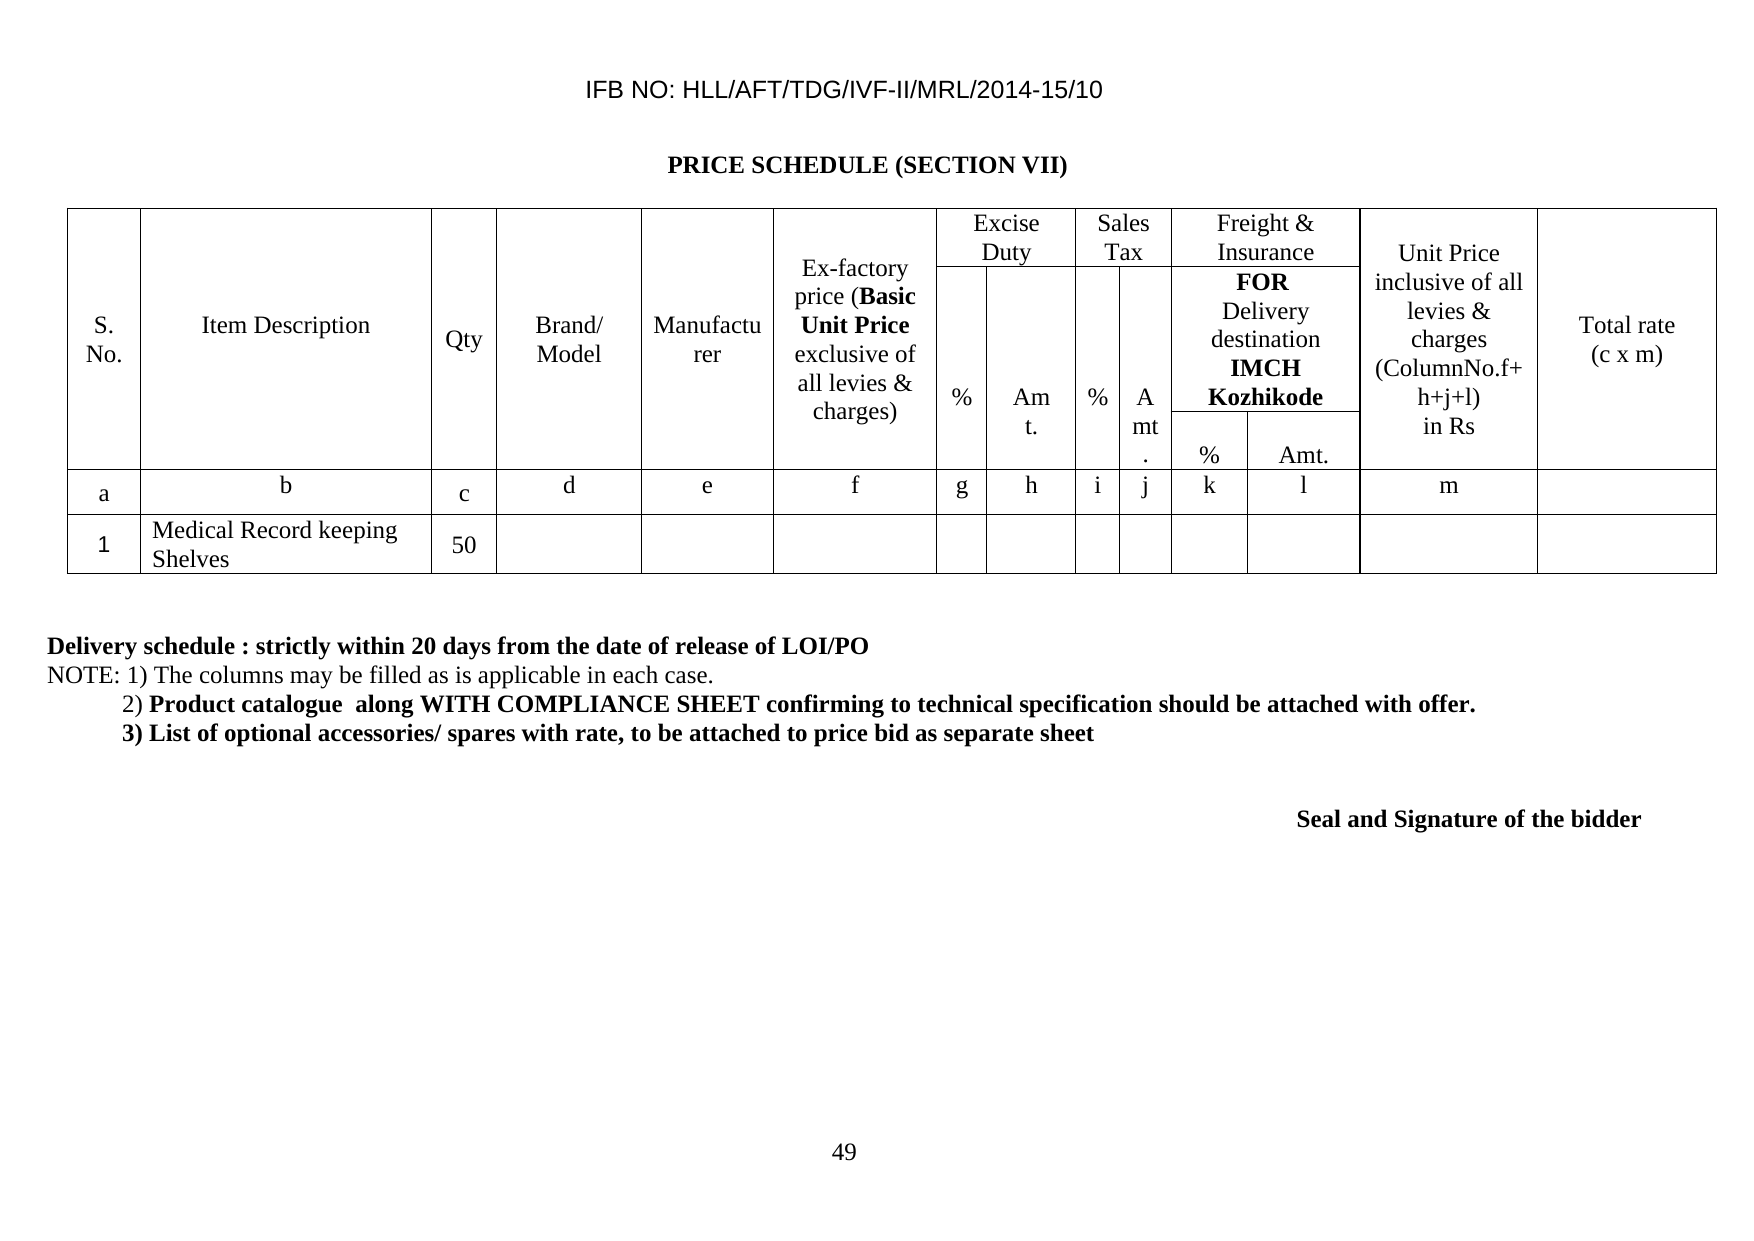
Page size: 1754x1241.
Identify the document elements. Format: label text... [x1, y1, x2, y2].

table_header Excise Duty [937, 209, 1075, 266]
table_cell j [1120, 470, 1171, 514]
table_cell % [937, 267, 986, 469]
table_header Item Description [141, 209, 431, 469]
table_cell % [1076, 267, 1119, 469]
table_cell e [642, 470, 773, 514]
table_cell g [937, 470, 986, 514]
table_cell i [1076, 470, 1119, 514]
table_cell 50 [432, 515, 496, 573]
table_cell [987, 515, 1075, 573]
table_cell Medical Record keeping Shelves [141, 515, 431, 573]
table_cell Amt. [1120, 267, 1171, 469]
table_cell 1 [68, 515, 140, 573]
table_cell Amt. [1248, 412, 1359, 469]
table_cell FOR Delivery destination IMCH Kozhikode [1172, 267, 1359, 411]
table_header Sales Tax [1076, 209, 1171, 266]
table_cell Amt. [987, 267, 1075, 469]
table_cell m [1361, 470, 1537, 514]
table_header Freight & Insurance [1172, 209, 1359, 266]
table_header Qty [432, 209, 496, 469]
text NOTE: 1) The columns may be filled as is applicable in each case. [47, 660, 1641, 689]
table_cell b [141, 470, 431, 514]
text Seal and Signature of the bidder [47, 804, 1641, 833]
table_cell [1538, 515, 1716, 573]
table_header Ex-factory price (Basic Unit Price exclusive of all levies & charges) [774, 209, 936, 469]
table_cell [1120, 515, 1171, 573]
table_header Unit Price inclusive of all levies & charges (ColumnNo.f+h+j+l) in Rs [1361, 209, 1537, 469]
table_header S. No. [68, 209, 140, 469]
table_cell [774, 515, 936, 573]
table_cell % [1172, 412, 1247, 469]
text 2) Product catalogue along WITH COMPLIANCE SHEET confirming to technical specification should be attached with offer. [47, 689, 1641, 718]
table_cell f [774, 470, 936, 514]
table_cell [1076, 515, 1119, 573]
table_cell [642, 515, 773, 573]
table_cell [497, 515, 641, 573]
table_cell a [68, 470, 140, 514]
table_header Brand/Model [497, 209, 641, 469]
table_header Total rate (c x m) [1538, 209, 1716, 469]
text PRICE SCHEDULE (SECTION VII) [94, 150, 1641, 179]
table_cell c [432, 470, 496, 514]
table_cell h [987, 470, 1075, 514]
text 3) List of optional accessories/ spares with rate, to be attached to price bid as separate sheet [47, 718, 1641, 746]
table_cell [1248, 515, 1359, 573]
table_cell [1172, 515, 1247, 573]
table_cell [1538, 470, 1716, 514]
table_cell [937, 515, 986, 573]
table_header Manufacturer [642, 209, 773, 469]
table_cell [1361, 515, 1537, 573]
table_cell d [497, 470, 641, 514]
table_cell k [1172, 470, 1247, 514]
text Delivery schedule : strictly within 20 days from the date of release of LOI/PO [47, 631, 1641, 660]
table_cell l [1248, 470, 1359, 514]
